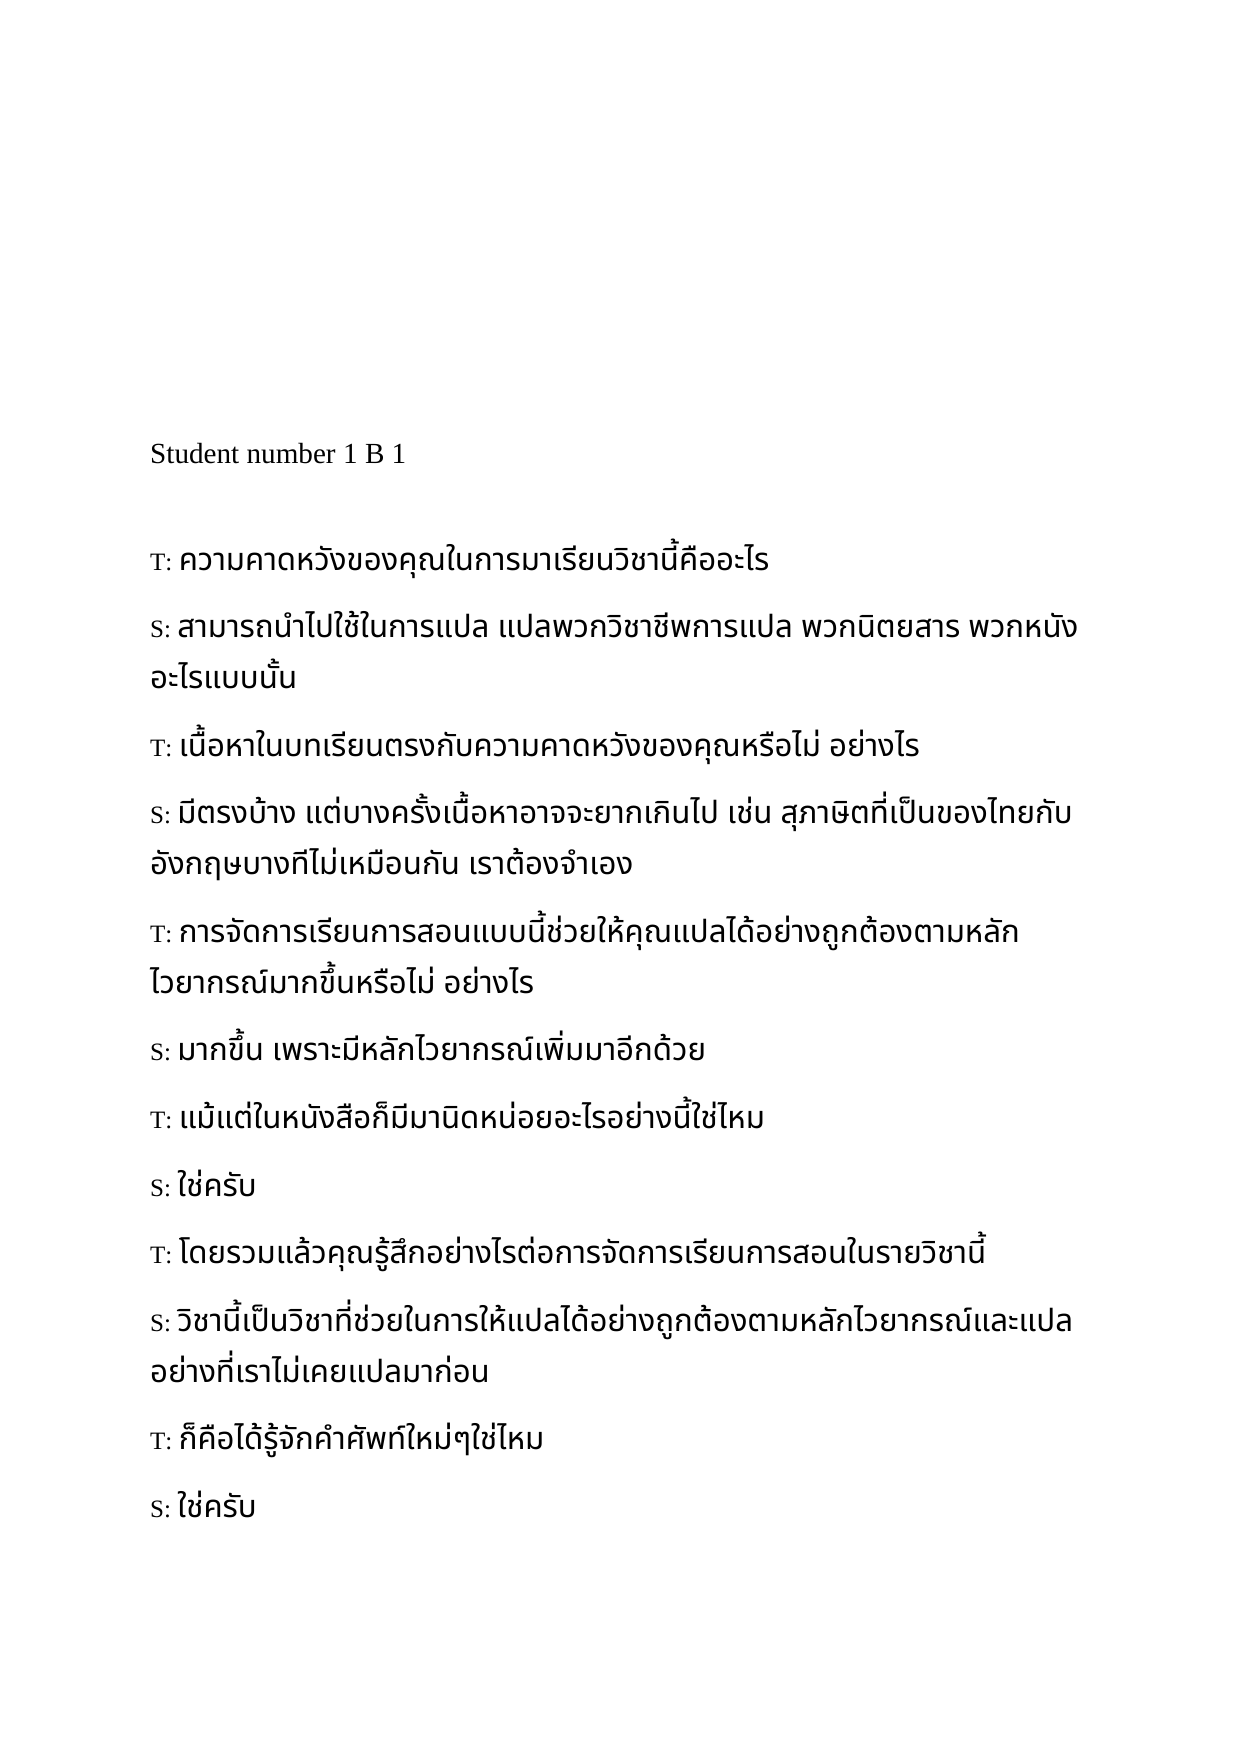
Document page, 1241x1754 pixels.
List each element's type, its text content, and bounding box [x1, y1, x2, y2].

text T: ก็คือได้รู้จักคำศัพท์ใหม่ๆใช่ไหม [150, 1417, 1090, 1464]
text S: มากขึ้น เพราะมีหลักไวยากรณ์เพิ่มมาอีกด้วย [150, 1028, 1090, 1075]
text S: สามารถนำไปใช้ในการแปล แปลพวกวิชาชีพการแปล พวกนิตยสาร พวกหนังอะไรแบบนั้น [150, 604, 1090, 702]
text S: วิชานี้เป็นวิชาที่ช่วยในการให้แปลได้อย่างถูกต้องตามหลักไวยากรณ์และแปลอย่างที่เราไม่เคยแปลมาก่อน [150, 1298, 1090, 1396]
text S: ใช่ครับ [150, 1163, 1090, 1210]
text S: มีตรงบ้าง แต่บางครั้งเนื้อหาอาจจะยากเกินไป เช่น สุภาษิตที่เป็นของไทยกับอังกฤษบางทีไม่เหมือนกัน เราต้องจำเอง [150, 791, 1090, 889]
text Student number 1 B 1 [150, 436, 1090, 470]
text T: การจัดการเรียนการสอนแบบนี้ช่วยให้คุณแปลได้อย่างถูกต้องตามหลักไวยากรณ์มากขึ้นหรือไม่ อย่างไร [150, 909, 1090, 1007]
text T: โดยรวมแล้วคุณรู้สึกอย่างไรต่อการจัดการเรียนการสอนในรายวิชานี้ [150, 1230, 1090, 1278]
text T: เนื้อหาในบทเรียนตรงกับความคาดหวังของคุณหรือไม่ อย่างไร [150, 723, 1090, 770]
text T: แม้แต่ในหนังสือก็มีมานิดหน่อยอะไรอย่างนี้ใช่ไหม [150, 1095, 1090, 1142]
text S: ใช่ครับ [150, 1484, 1090, 1531]
text T: ความคาดหวังของคุณในการมาเรียนวิชานี้คืออะไร [150, 537, 1090, 584]
